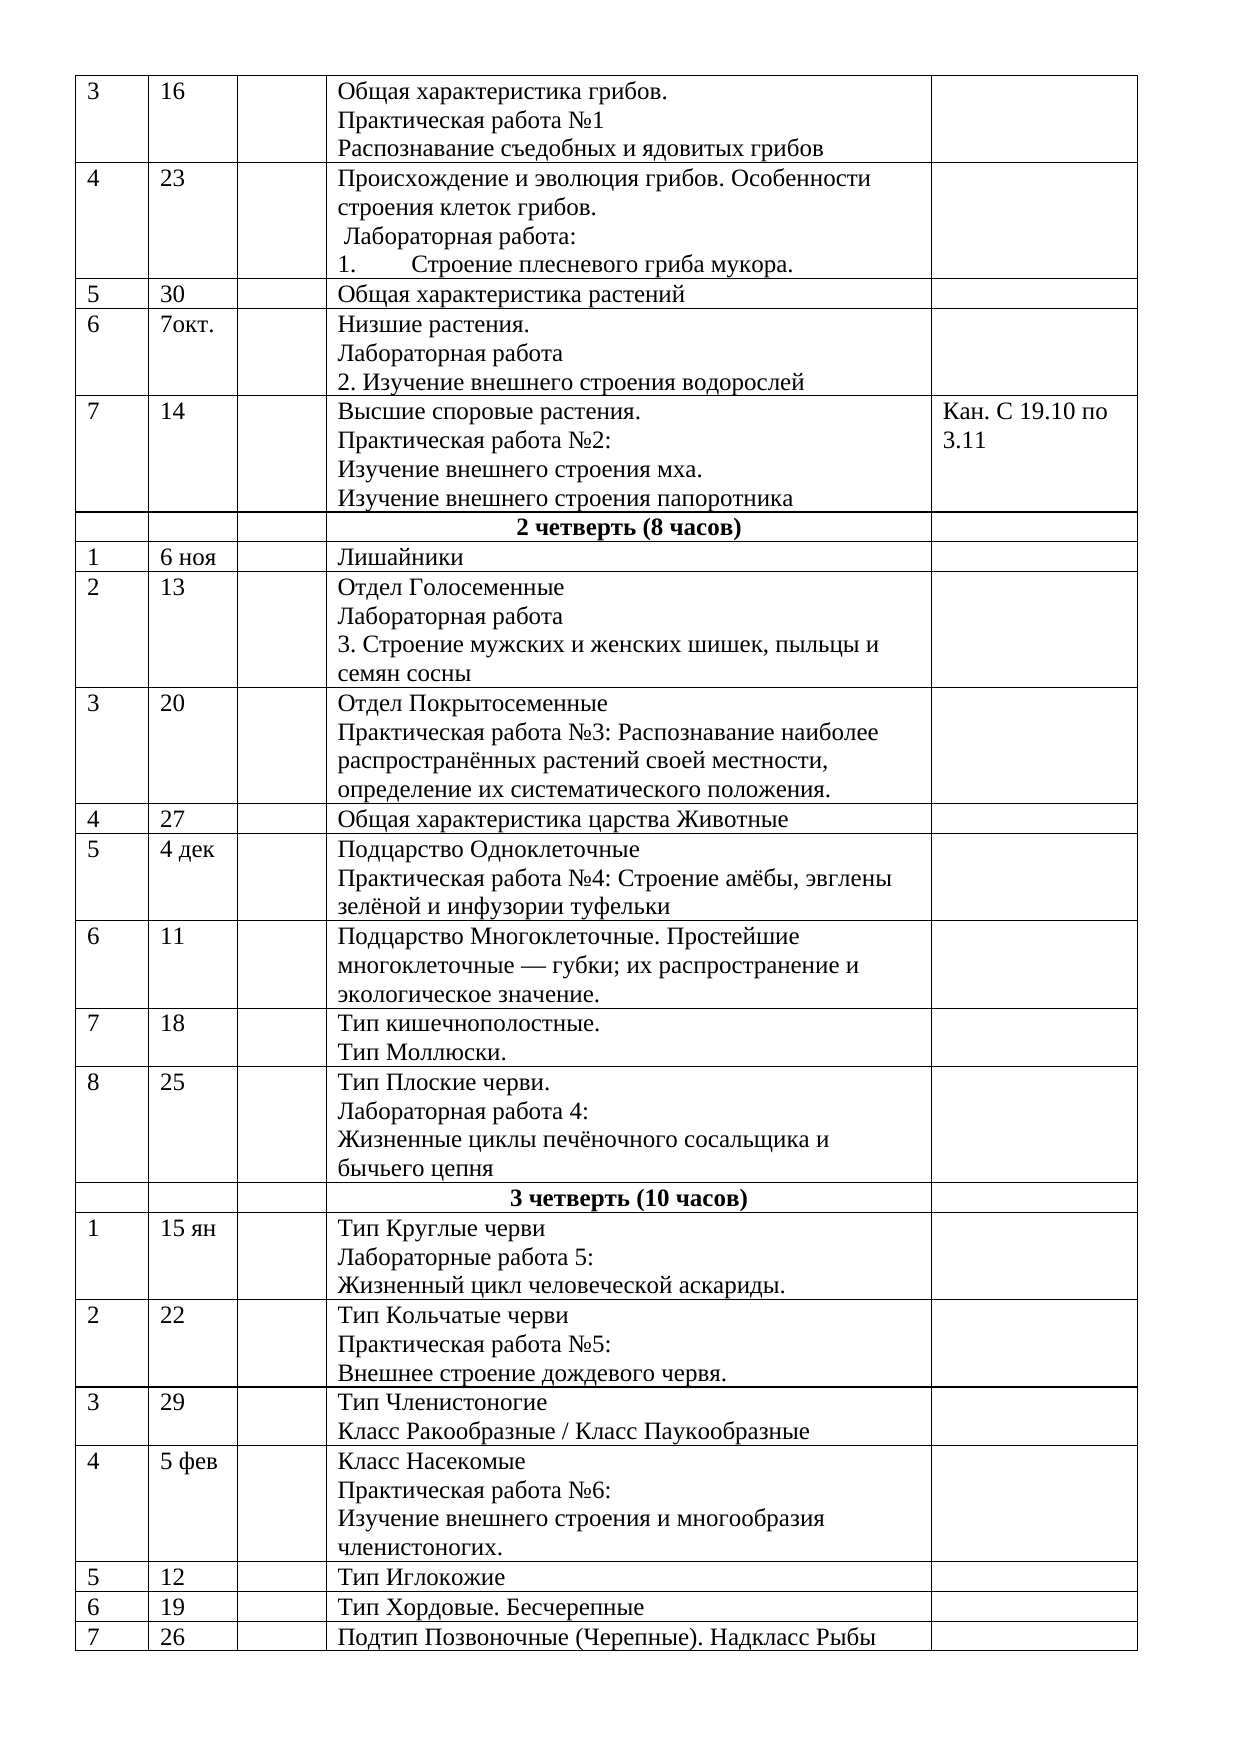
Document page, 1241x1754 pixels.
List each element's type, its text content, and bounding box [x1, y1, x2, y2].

table_cell [932, 572, 1137, 687]
table_cell 4 дек [149, 834, 237, 920]
table_cell [76, 513, 148, 541]
table_cell 7 [76, 1622, 148, 1650]
table_cell [238, 279, 326, 308]
table_cell 5 фев [149, 1446, 237, 1561]
table_cell Лишайники [327, 542, 931, 571]
table_cell [932, 513, 1137, 541]
table_cell [932, 834, 1137, 920]
table_cell [932, 1183, 1137, 1212]
table_cell 16 [149, 76, 237, 162]
table_cell 7окт. [149, 309, 237, 395]
table_cell [932, 1622, 1137, 1650]
table_cell [932, 1592, 1137, 1621]
table_cell 20 [149, 688, 237, 803]
table_cell Отдел Покрытосеменные Практическая работа №3: Распознавание наиболее распространённых растений своей местности, определение их систематического положения. [327, 688, 931, 803]
table_cell 12 [149, 1562, 237, 1591]
table_cell 14 [149, 396, 237, 511]
table_cell [238, 834, 326, 920]
table_cell [238, 1213, 326, 1299]
table_cell [238, 804, 326, 833]
table_cell 19 [149, 1592, 237, 1621]
table_cell Тип Круглые черви Лабораторные работа 5: Жизненный цикл человеческой аскариды. [327, 1213, 931, 1299]
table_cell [327, 1622, 931, 1650]
table_cell 6 [76, 1592, 148, 1621]
table_cell [76, 1183, 148, 1212]
table_cell [932, 1009, 1137, 1066]
table_cell [238, 1300, 326, 1386]
table_cell [149, 513, 237, 541]
table_cell 7 [76, 396, 148, 511]
table_cell 5 [76, 834, 148, 920]
table_cell Низшие растения. Лабораторная работа 2. Изучение внешнего строения водорослей [327, 309, 931, 395]
table_cell 7 [76, 1009, 148, 1066]
table_cell Происхождение и эволюция грибов. Особенности строения клеток грибов. Лабораторная работа: 1. Строение плесневого гриба мукора. [327, 163, 931, 278]
table_cell 23 [149, 163, 237, 278]
table_cell [932, 163, 1137, 278]
table_cell [238, 163, 326, 278]
table_cell Общая характеристика царства Животные [327, 804, 931, 833]
table_cell [932, 309, 1137, 395]
table_cell 13 [149, 572, 237, 687]
table_cell 3 [76, 76, 148, 162]
table_cell 3 [76, 1388, 148, 1445]
table_cell 25 [149, 1067, 237, 1182]
table_cell Кан. С 19.10 по 3.11 [932, 396, 1137, 511]
table_cell 5 [76, 1562, 148, 1591]
table_cell [238, 1622, 326, 1650]
table_cell Подцарство Многоклеточные. Простейшие многоклеточные — губки; их распространение и экологическое значение. [327, 921, 931, 1007]
table_cell 26 [149, 1622, 237, 1650]
table_cell 1 [76, 542, 148, 571]
table_cell 4 [76, 163, 148, 278]
table_cell [238, 1183, 326, 1212]
table_cell [932, 688, 1137, 803]
table_cell 11 [149, 921, 237, 1007]
table_cell [932, 1562, 1137, 1591]
table_cell 22 [149, 1300, 237, 1386]
table_cell [238, 572, 326, 687]
table_cell [932, 804, 1137, 833]
table_cell [238, 1067, 326, 1182]
table_cell [238, 309, 326, 395]
table_cell Тип Иглокожие [327, 1562, 931, 1591]
table_cell [238, 513, 326, 541]
table_cell [238, 1592, 326, 1621]
table_cell 8 [76, 1067, 148, 1182]
table_cell [932, 1446, 1137, 1561]
table_cell [932, 542, 1137, 571]
table_cell 6 [76, 309, 148, 395]
table_cell 15 ян [149, 1213, 237, 1299]
table_cell Тип Кольчатые черви Практическая работа №5: Внешнее строение дождевого червя. [327, 1300, 931, 1386]
table_cell Общая характеристика растений [327, 279, 931, 308]
table_cell [932, 1213, 1137, 1299]
table_cell 5 [76, 279, 148, 308]
table_cell 2 [76, 572, 148, 687]
table_cell [932, 279, 1137, 308]
table_cell Класс Насекомые Практическая работа №6: Изучение внешнего строения и многообразия членистоногих. [327, 1446, 931, 1561]
table_cell 3 четверть (10 часов) [327, 1183, 931, 1212]
table_cell [238, 396, 326, 511]
table_cell 27 [149, 804, 237, 833]
table_cell 1 [76, 1213, 148, 1299]
table_cell 2 четверть (8 часов) [327, 513, 931, 541]
table_cell 29 [149, 1388, 237, 1445]
table_cell [932, 76, 1137, 162]
table_cell [238, 1446, 326, 1561]
table_cell Тип кишечнополостные. Тип Моллюски. [327, 1009, 931, 1066]
table_cell 3 [76, 688, 148, 803]
table_cell 30 [149, 279, 237, 308]
table_cell Высшие споровые растения. Практическая работа №2: Изучение внешнего строения мха. Изучение внешнего строения папоротника [327, 396, 931, 511]
table_cell 4 [76, 804, 148, 833]
table_cell Общая характеристика грибов. Практическая работа №1 Распознавание съедобных и ядовитых грибов [327, 76, 931, 162]
table_cell 2 [76, 1300, 148, 1386]
table_cell [238, 542, 326, 571]
table_cell Тип Плоские черви. Лабораторная работа 4: Жизненные циклы печёночного сосальщика и бычьего цепня [327, 1067, 931, 1182]
table_cell [932, 1067, 1137, 1182]
table_cell 6 ноя [149, 542, 237, 571]
table_cell [932, 1388, 1137, 1445]
table_cell [238, 1562, 326, 1591]
table_cell 6 [76, 921, 148, 1007]
table_cell 4 [76, 1446, 148, 1561]
table_cell Тип Членистоногие Класс Ракообразные / Класс Паукообразные [327, 1388, 931, 1445]
table_cell [238, 1009, 326, 1066]
table_cell 18 [149, 1009, 237, 1066]
table_cell [238, 1388, 326, 1445]
table_cell [238, 76, 326, 162]
table_cell [932, 1300, 1137, 1386]
table_cell [238, 688, 326, 803]
table_cell [149, 1183, 237, 1212]
table_cell Отдел Голосеменные Лабораторная работа 3. Строение мужских и женских шишек, пыльцы и семян сосны [327, 572, 931, 687]
table_cell Тип Хордовые. Бесчерепные [327, 1592, 931, 1621]
table_cell [238, 921, 326, 1007]
table_cell [932, 921, 1137, 1007]
table_cell Подцарство Одноклеточные Практическая работа №4: Строение амёбы, эвглены зелёной и инфузории туфельки [327, 834, 931, 920]
